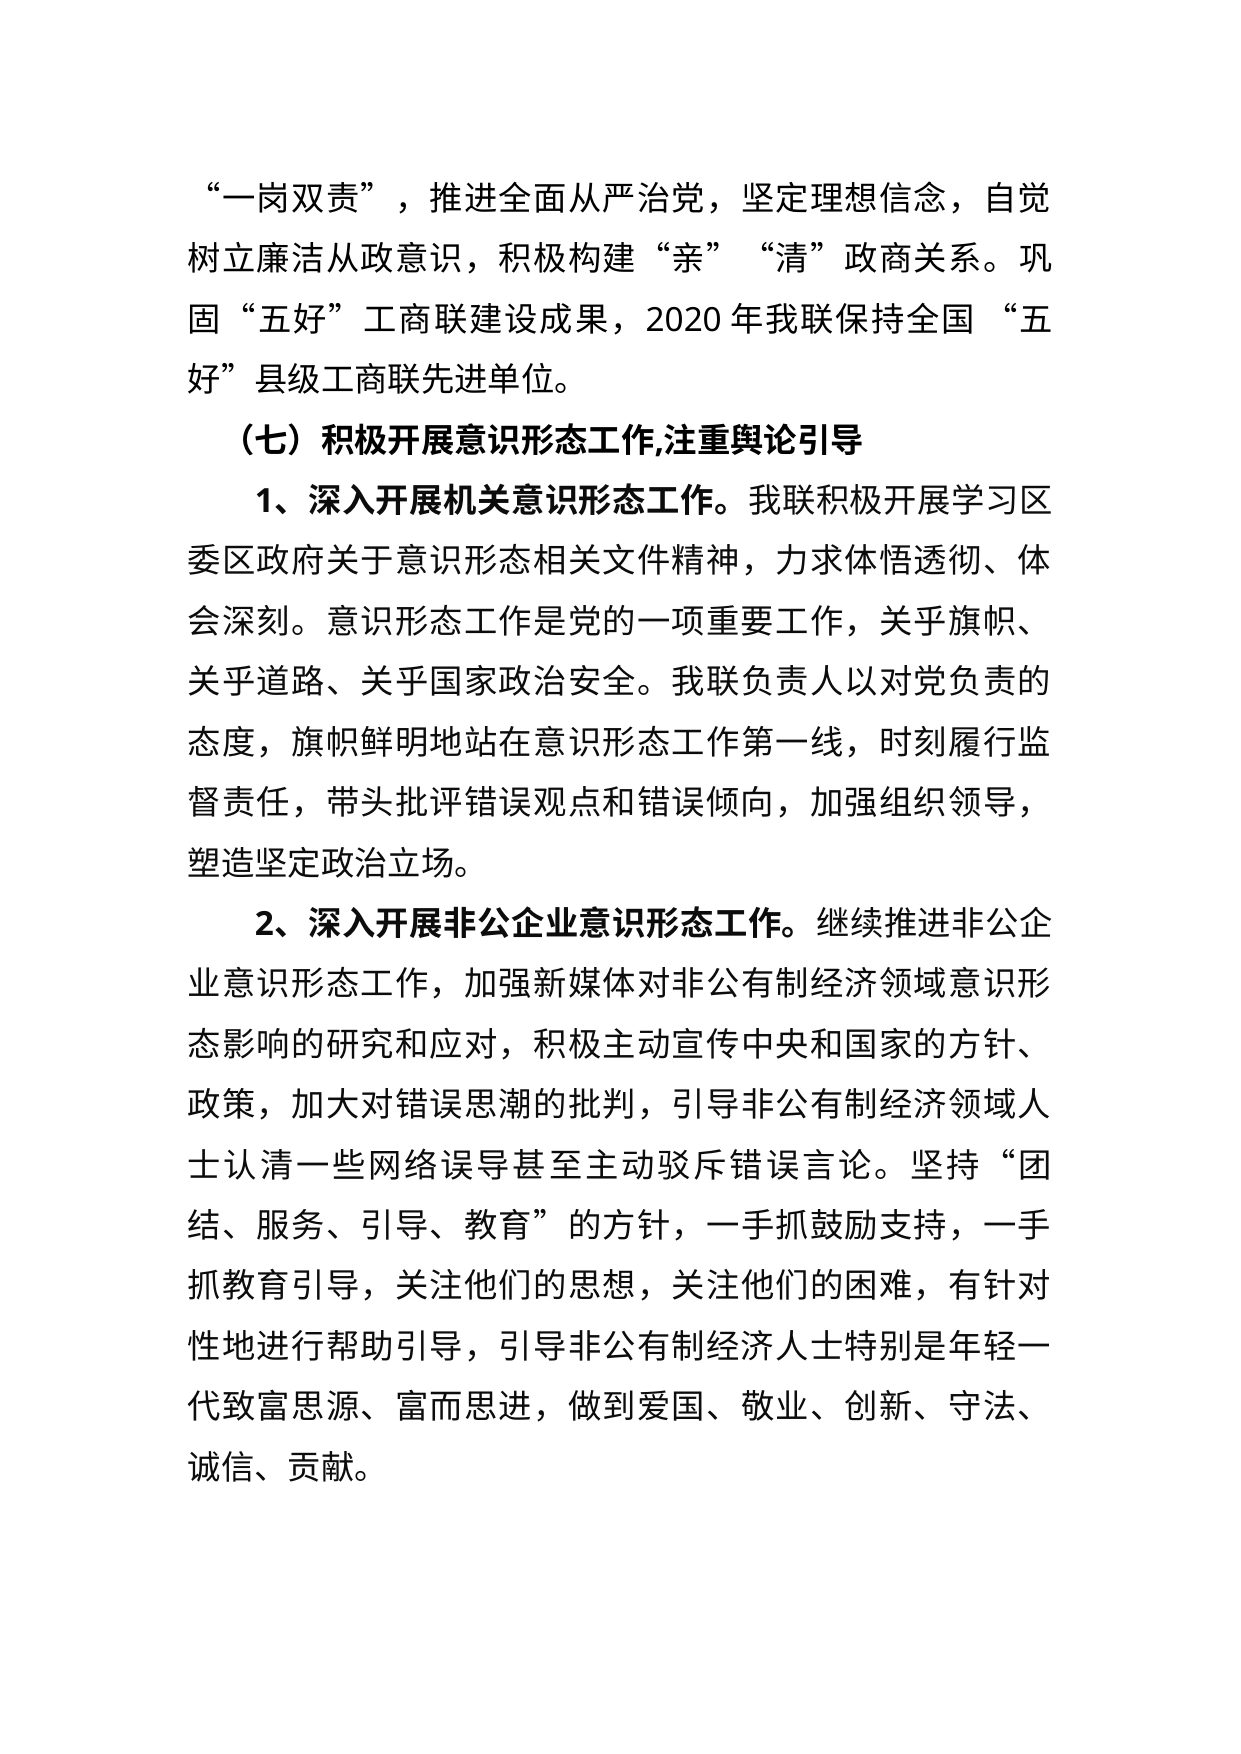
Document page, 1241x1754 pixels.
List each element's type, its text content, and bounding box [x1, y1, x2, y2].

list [187, 162, 1053, 404]
text 2、深入开展非公企业意识形态工作。继续推进非公企业意识形态工作，加强新媒体对非公有制经济领域意识形态影响的研究和应对，积极主动宣传中央和国家的方针、政策，加大对错误思潮的批判，引导非公有制经济领域人士认清一些网络误导甚至主动驳斥错误言论。坚持“团结、服务、引导、教育”的方针，一手抓鼓励支持，一手抓教育引导，关注他们的思想，关注他们的困难，有针对性地进行帮助引导，引导非公有制经济人士特别是年轻一代致富思源、富而思进，做到爱国、敬业、创新、守法、诚信、贡献。 [187, 887, 1053, 1491]
list （七）积极开展意识形态工作,注重舆论引导 [187, 404, 1053, 464]
text 1、深入开展机关意识形态工作。我联积极开展学习区委区政府关于意识形态相关文件精神，力求体悟透彻、体会深刻。意识形态工作是党的一项重要工作，关乎旗帜、关乎道路、关乎国家政治安全。我联负责人以对党负责的态度，旗帜鲜明地站在意识形态工作第一线，时刻履行监督责任，带头批评错误观点和错误倾向，加强组织领导，塑造坚定政治立场。 [187, 464, 1053, 887]
